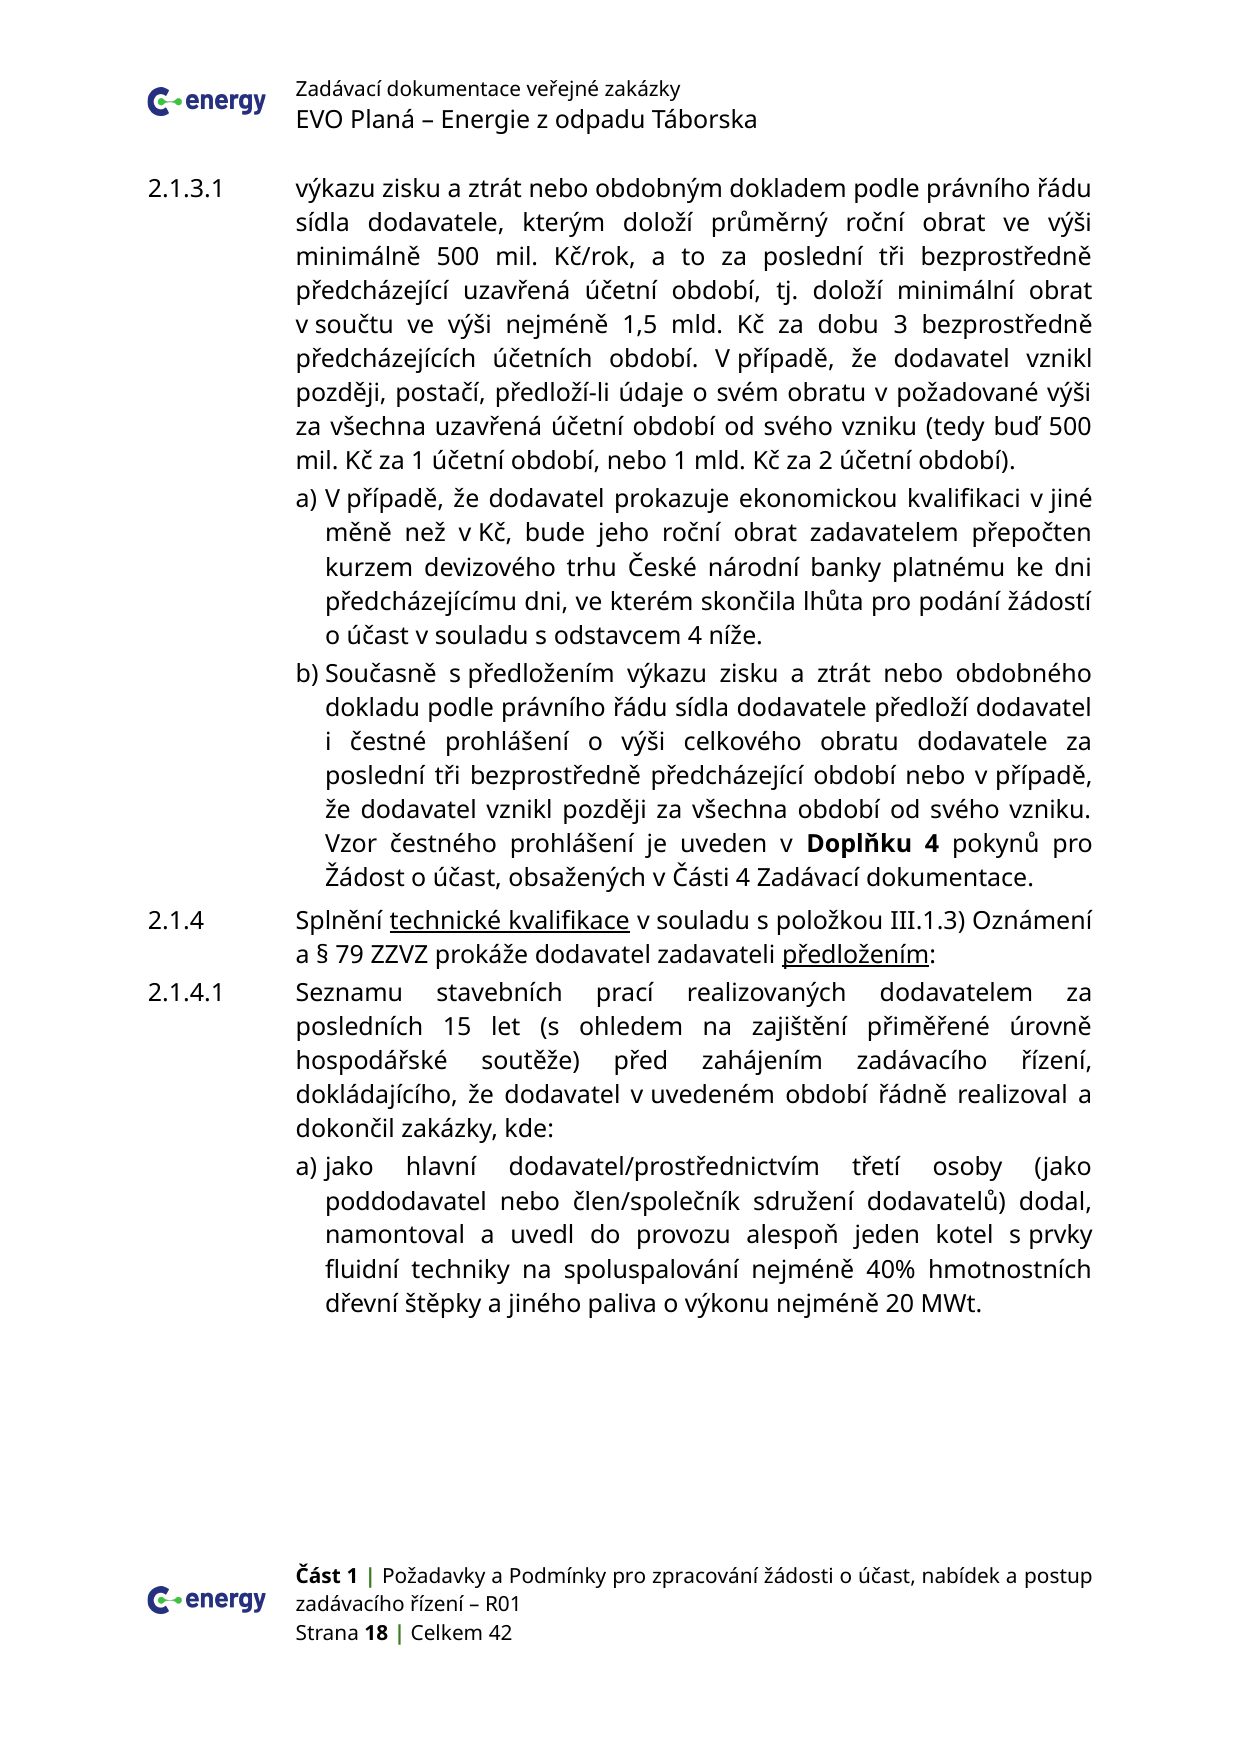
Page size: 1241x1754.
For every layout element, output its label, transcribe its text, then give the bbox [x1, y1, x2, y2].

subtitle V případě, že dodavatel prokazuje ekonomickou kvalifikaci v jiné měně než v Kč, bude jeho roční obrat zadavatelem přepočten kurzem devizového trhu České národní banky platnému ke dni předcházejícímu dni, ve kterém skončila lhůta pro podání žádostí o účast v souladu s odstavcem 16 níže. [295, 481, 1093, 651]
picture [147, 87, 266, 116]
subtitle Seznamu stavebních prací realizovaných dodavatelem za posledních 15 let (s ohledem na zajištění přiměřené úrovně hospodářské soutěže) před zahájením zadávacího řízení, dokládajícího, že dodavatel v uvedeném období řádně realizoval a dokončil zakázky, kde: [148, 974, 1093, 1145]
subtitle Splnění technické kvalifikace v souladu s položkou III.1.3) Oznámení a § 79 ZZVZ prokáže dodavatel zadavateli předložením: [148, 902, 1093, 970]
picture [147, 1586, 266, 1614]
subtitle jako hlavní dodavatel/prostřednictvím třetí osoby (jako poddodavatel nebo člen/společník sdružení dodavatelů) dodal, namontoval a uvedl do provozu alespoň jeden kotel s prvky fluidní techniky na spoluspalování nejméně 40% hmotnostních dřevní štěpky a jiného paliva o výkonu nejméně 20 MWt. [295, 1149, 1093, 1319]
subtitle Současně s předložením výkazu zisku a ztrát nebo obdobného dokladu podle právního řádu sídla dodavatele předloží dodavatel i čestné prohlášení o výši celkového obratu dodavatele za poslední tři bezprostředně předcházející období nebo v případě, že dodavatel vznikl později za všechna období od svého vzniku. Vzor čestného prohlášení je uveden v Doplňku 4 pokynů pro Žádost o účast, obsažených v Části 4 Zadávací dokumentace. [295, 656, 1093, 894]
subtitle výkazu zisku a ztrát nebo obdobným dokladem podle právního řádu sídla dodavatele, kterým doloží průměrný roční obrat ve výši minimálně 500 mil. Kč/rok, a to za poslední tři bezprostředně předcházející uzavřená účetní období, tj. doloží minimální obrat v součtu ve výši nejméně 1,5 mld. Kč za dobu 3 bezprostředně předcházejících účetních období. V případě, že dodavatel vznikl později, postačí, předloží-li údaje o svém obratu v požadované výši za všechna uzavřená účetní období od svého vzniku (tedy buď 500 mil. Kč za 1 účetní období, nebo 1 mld. Kč za 2 účetní období). [148, 170, 1093, 477]
